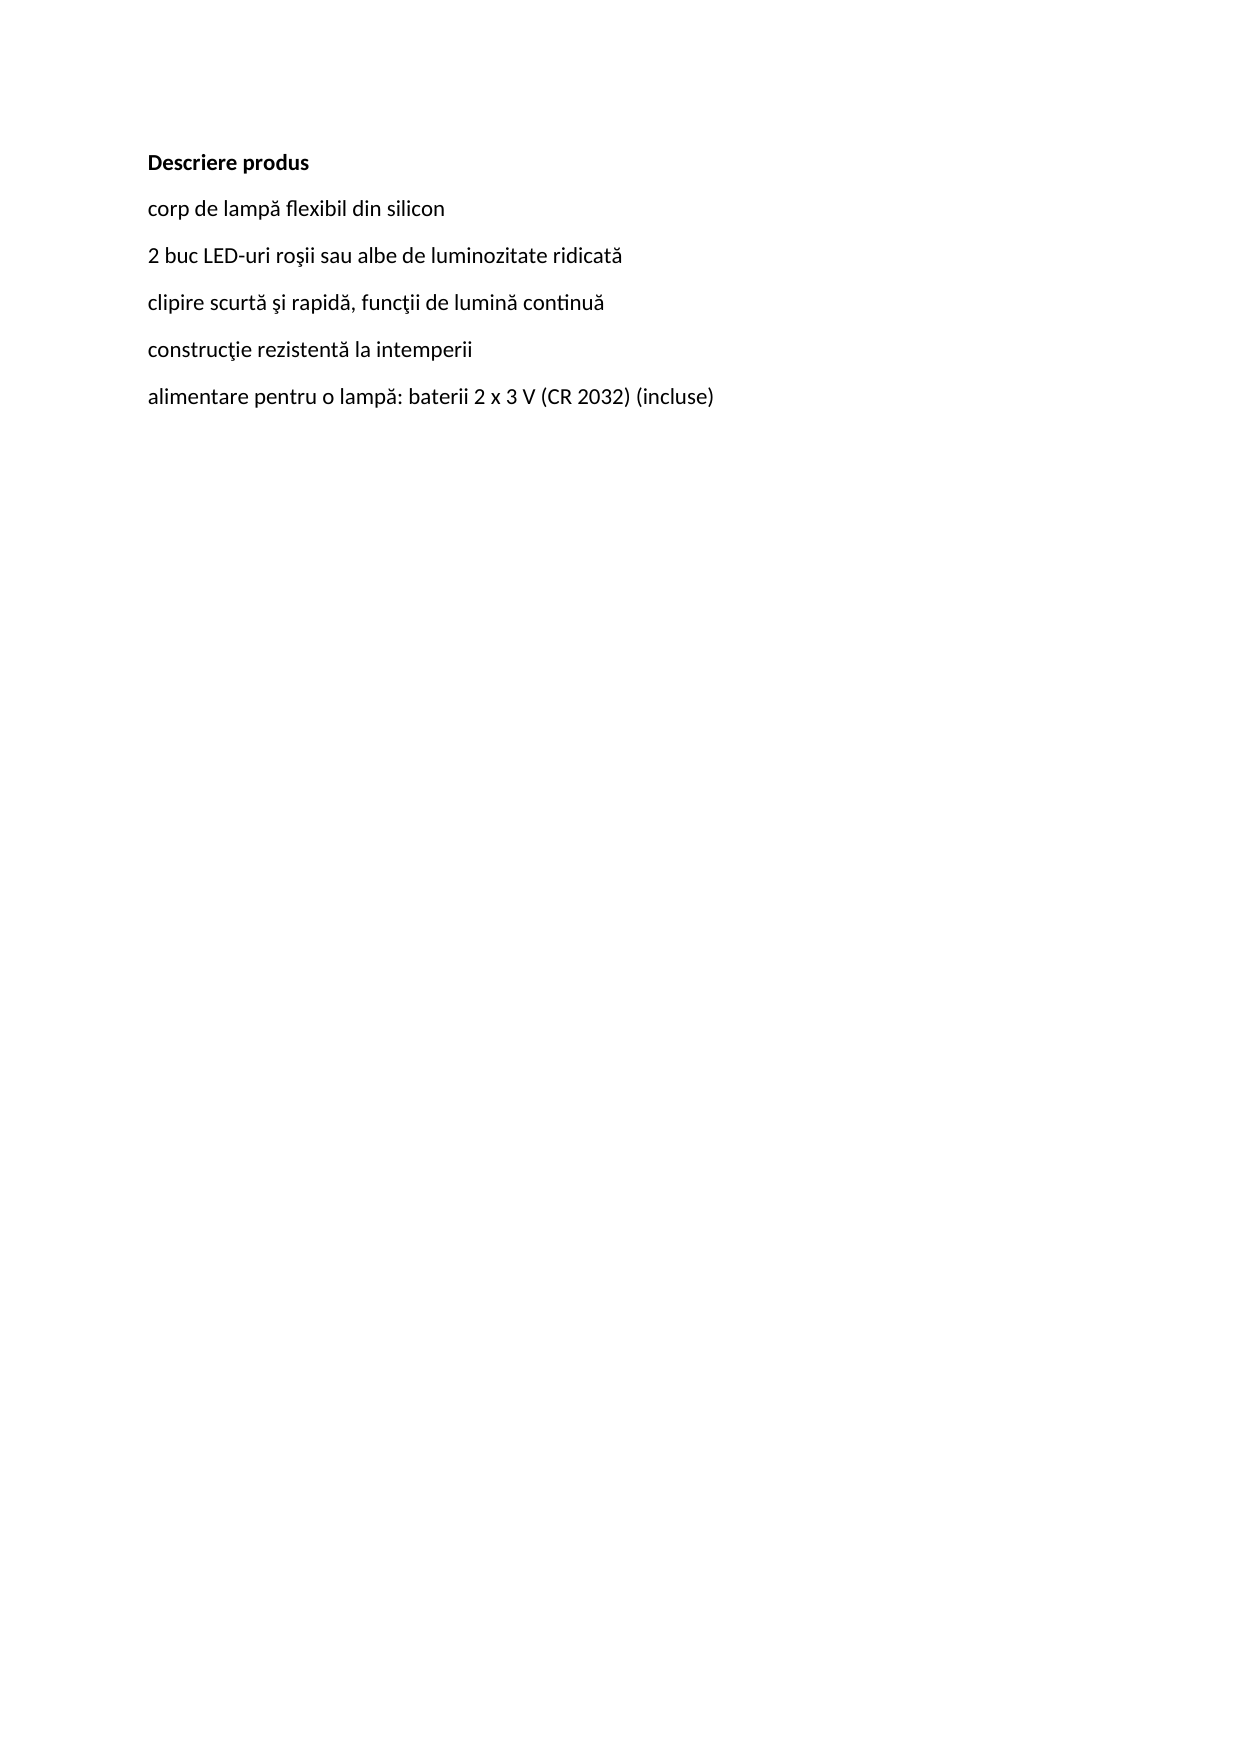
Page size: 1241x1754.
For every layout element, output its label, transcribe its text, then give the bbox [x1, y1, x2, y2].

text Descriere produs [148, 148, 1093, 176]
text construcţie rezistentă la intemperii [148, 335, 1093, 363]
text 2 buc LED-uri roşii sau albe de luminozitate ridicată [148, 241, 1093, 269]
text alimentare pentru o lampă: baterii 2 x 3 V (CR 2032) (incluse) [148, 382, 1093, 410]
text corp de lampă flexibil din silicon [148, 194, 1093, 222]
text clipire scurtă şi rapidă, funcţii de lumină continuă [148, 288, 1093, 316]
